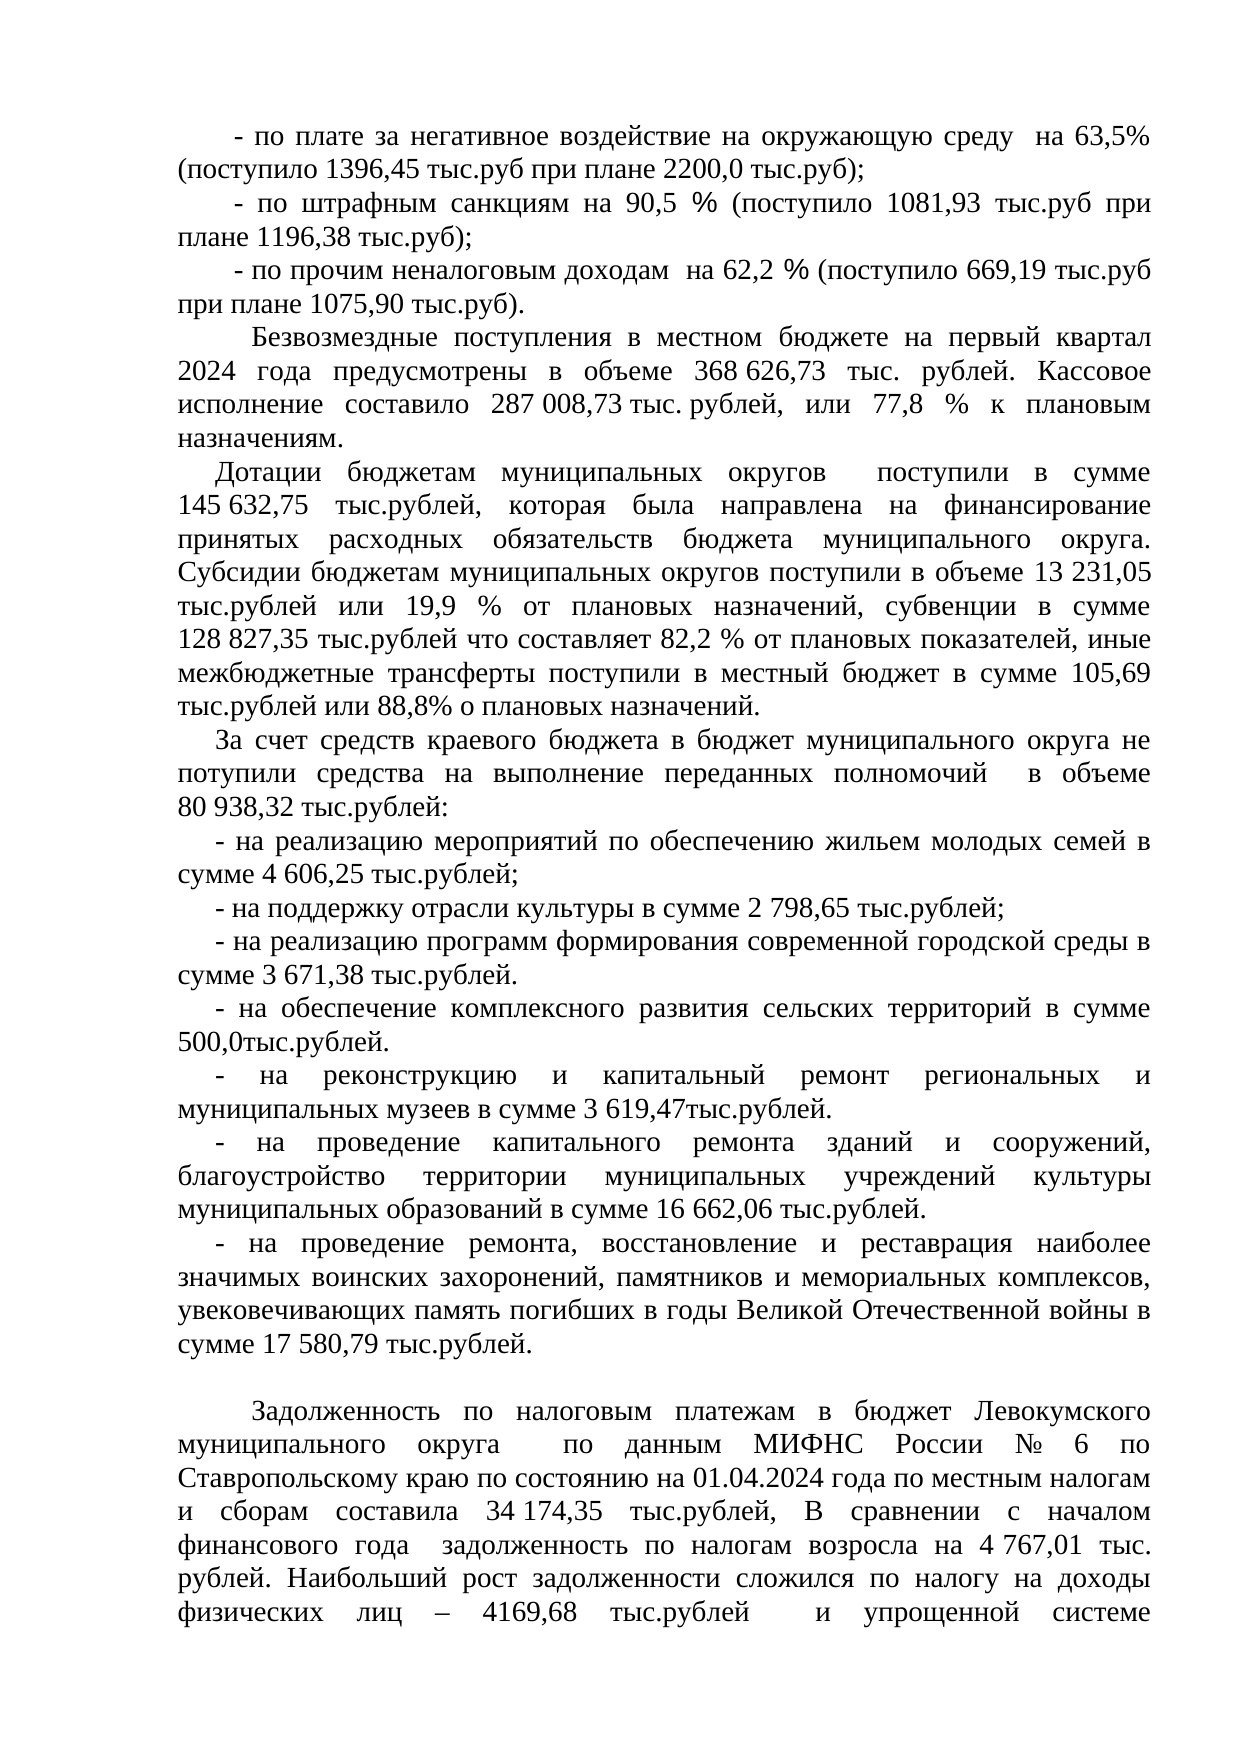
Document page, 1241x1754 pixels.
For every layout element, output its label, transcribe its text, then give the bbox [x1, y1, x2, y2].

text Дотации бюджетам муниципальных округов поступили в сумме 145 632,75 тыс.рублей, которая была направлена на финансирование принятых расходных обязательств бюджета муниципального округа. Субсидии бюджетам муниципальных округов поступили в объеме 13 231,05 тыс.рублей или 19,9 % от плановых назначений, субвенции в сумме 128 827,35 тыс.рублей что составляет 82,2 % от плановых показателей, иные межбюджетные трансферты поступили в местный бюджет в сумме 105,69 тыс.рублей или 88,8% о плановых назначений. [177, 454, 1152, 722]
text - на поддержку отрасли культуры в сумме 2 798,65 тыс.рублей; [177, 890, 1152, 923]
text - на реализацию программ формирования современной городской среды в сумме 3 671,38 тыс.рублей. [177, 923, 1152, 990]
text Безвозмездные поступления в местном бюджете на первый квартал 2024 года предусмотрены в объеме 368 626,73 тыс. рублей. Кассовое исполнение составило 287 008,73 тыс. рублей, или 77,8 % к плановым назначениям. [177, 319, 1152, 454]
text - на проведение капитального ремонта зданий и сооружений, благоустройство территории муниципальных учреждений культуры муниципальных образований в сумме 16 662,06 тыс.рублей. [177, 1124, 1152, 1225]
text - на реализацию мероприятий по обеспечению жильем молодых семей в сумме 4 606,25 тыс.рублей; [177, 823, 1152, 890]
text - на обеспечение комплексного развития сельских территорий в сумме 500,0тыс.рублей. [177, 990, 1152, 1057]
text - на проведение ремонта, восстановление и реставрация наиболее значимых воинских захоронений, памятников и мемориальных комплексов, увековечивающих память погибших в годы Великой Отечественной войны в сумме 17 580,79 тыс.рублей. [177, 1225, 1152, 1359]
text - по штрафным санкциям на 90,5 % (поступило 1081,93 тыс.руб при плане 1196,38 тыс.руб); [177, 185, 1152, 252]
text За счет средств краевого бюджета в бюджет муниципального округа не потупили средства на выполнение переданных полномочий в объеме 80 938,32 тыс.рублей: [177, 722, 1152, 823]
text - по прочим неналоговым доходам на 62,2 % (поступило 669,19 тыс.руб при плане 1075,90 тыс.руб). [177, 252, 1152, 319]
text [177, 1393, 1152, 1628]
text - на реконструкцию и капитальный ремонт региональных и муниципальных музеев в сумме 3 619,47тыс.рублей. [177, 1057, 1152, 1124]
text - по плате за негативное воздействие на окружающую среду на 63,5% (поступило 1396,45 тыс.руб при плане 2200,0 тыс.руб); [177, 118, 1152, 185]
